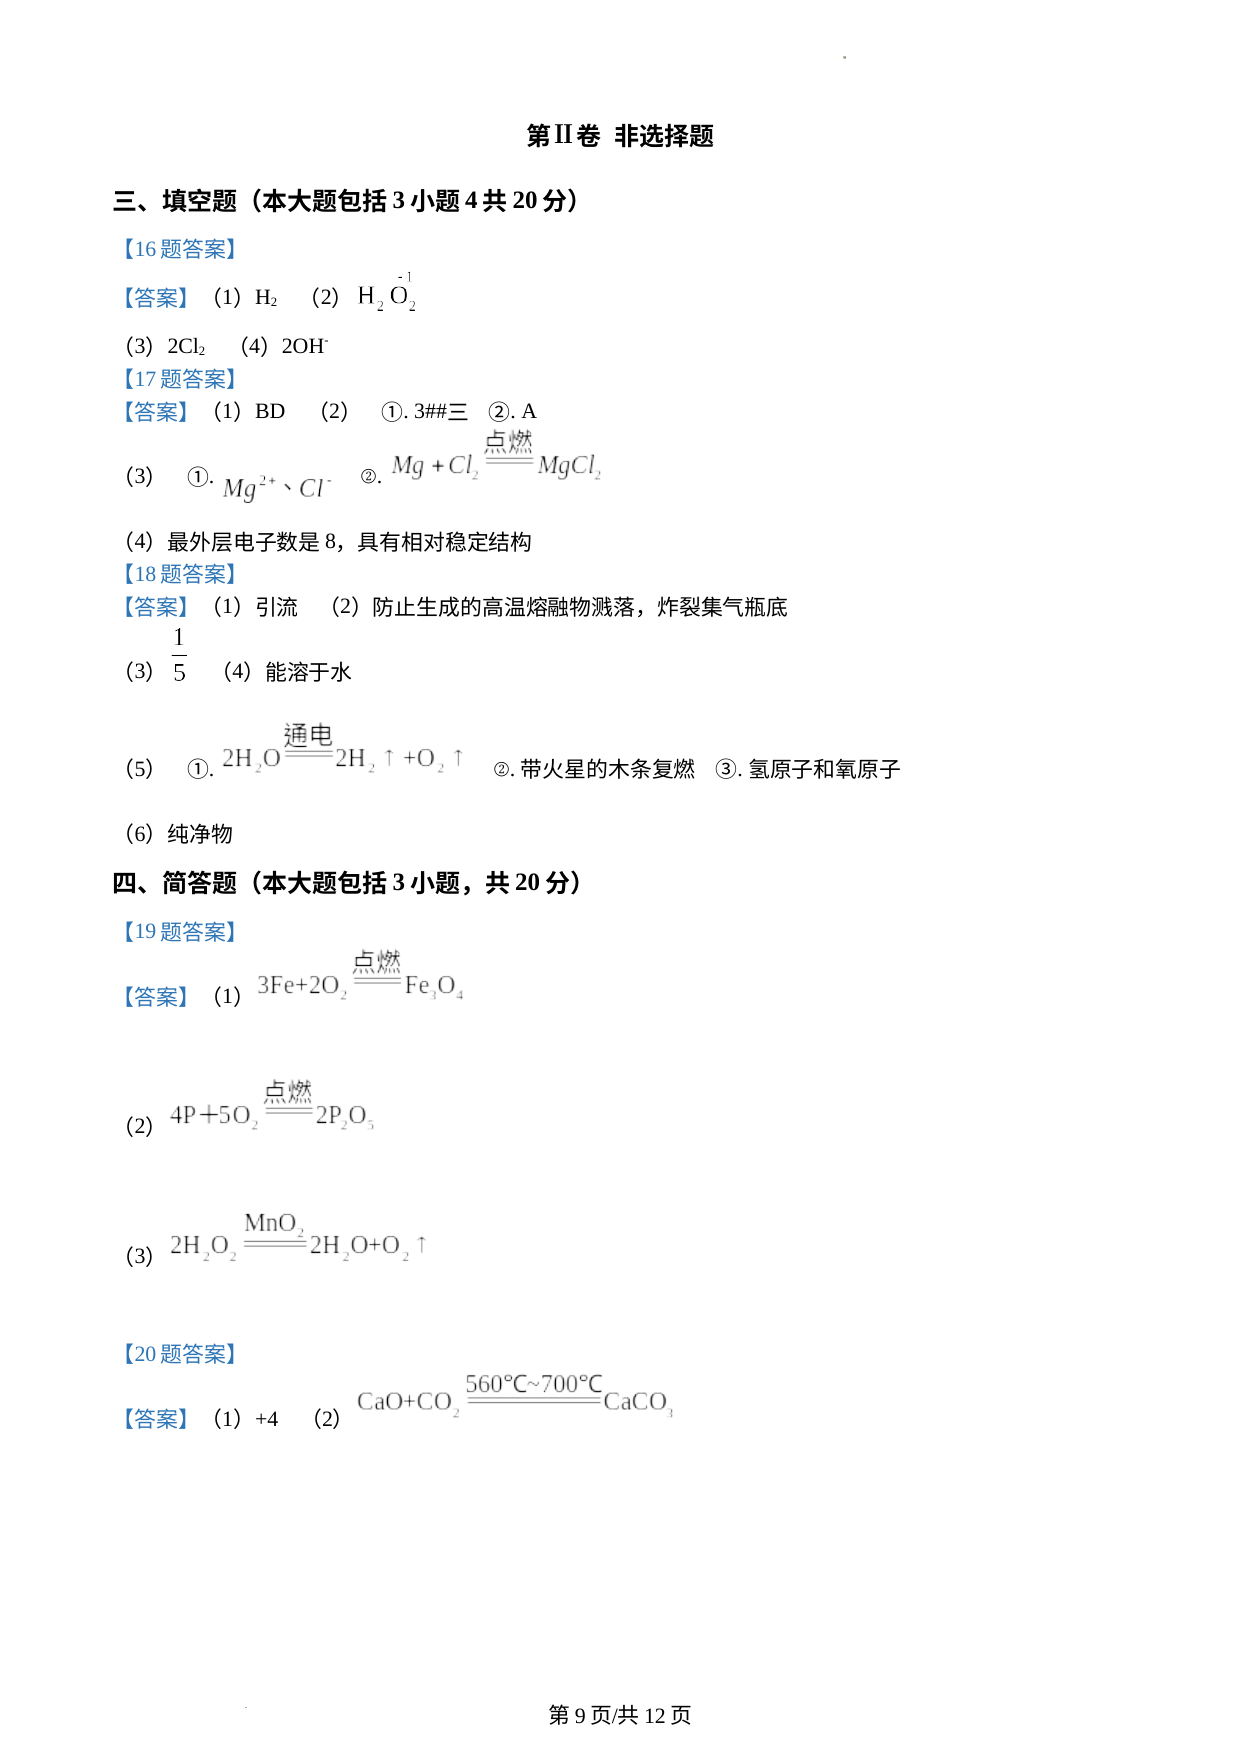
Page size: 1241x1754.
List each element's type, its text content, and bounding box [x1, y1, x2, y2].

text 【19题答案】 [112, 914, 1128, 947]
text （3）2Cl2 （4）2OH- [112, 329, 1128, 362]
text （4）最外层电子数是8，具有相对稳定结构 [112, 524, 1128, 557]
text 【答案】（1） [112, 947, 1128, 1077]
text 三、填空题（本大题包括3小题4共20分） [112, 167, 1128, 232]
text 【16题答案】 [112, 232, 1128, 264]
text （3） （4）能溶于水 [112, 622, 1128, 719]
text （6）纯净物 [112, 817, 1128, 849]
text （2） [112, 1077, 1128, 1207]
text （5） ①. ②. 带火星的木条复燃 ③. 氢原子和氧原子 [112, 719, 1128, 817]
text 【答案】（1）BD （2） ①. 3##三 ②. A [112, 394, 1128, 427]
text （3） [112, 1207, 1128, 1337]
text 【17题答案】 [112, 362, 1128, 394]
text 【答案】（1）+4 （2） [112, 1369, 1128, 1499]
text 【答案】（1）H2 （2） [112, 264, 1128, 329]
text 【18题答案】 [112, 557, 1128, 589]
text 【答案】（1）引流 （2）防止生成的高温熔融物溅落，炸裂集气瓶底 [112, 589, 1128, 622]
text （3） ①. ②. [112, 427, 1128, 524]
text 【20题答案】 [112, 1337, 1128, 1369]
text 第Ⅱ卷 非选择题 [112, 102, 1128, 167]
text 四、简答题（本大题包括3小题，共20分） [112, 849, 1128, 914]
